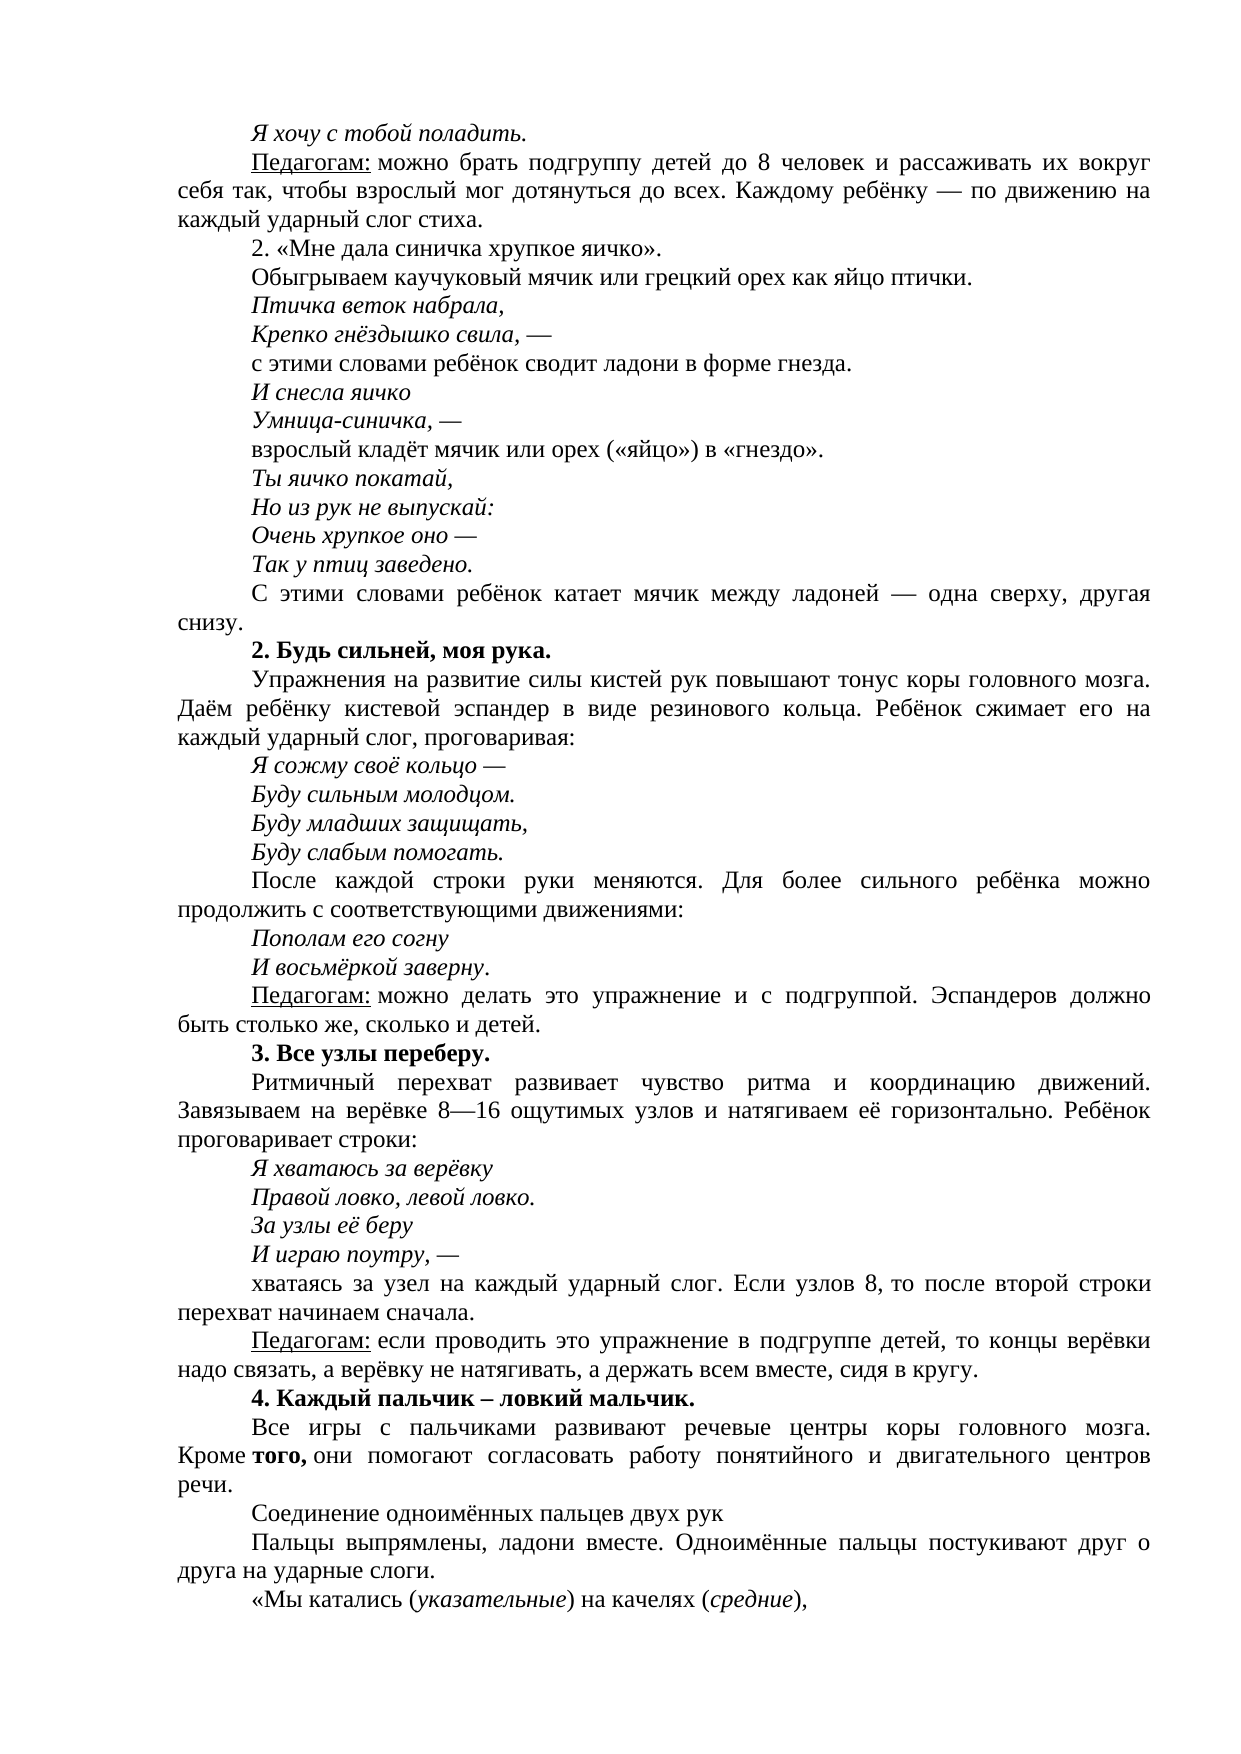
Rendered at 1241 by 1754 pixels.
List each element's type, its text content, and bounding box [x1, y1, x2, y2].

text Все игры с пальчиками развивают речевые центры коры головного мозга. Кроме того, они помогают согласовать работу понятийного и двигательного центров речи. [177, 1412, 1152, 1498]
text И снесла яичко [177, 377, 1152, 406]
text Очень хрупкое оно — [177, 521, 1152, 549]
text Но из рук не выпускай: [177, 492, 1152, 521]
text Так у птиц заведено. [177, 549, 1152, 578]
text Педагогам: если проводить это упражнение в подгруппе детей, то концы верёвки надо связать, а верёвку не натягивать, а держать всем вместе, сидя в кругу. [177, 1326, 1152, 1383]
text За узлы её беру [177, 1211, 1152, 1239]
text Ритмичный перехват развивает чувство ритма и координацию движений. Завязываем на верёвке 8—16 ощутимых узлов и натягиваем её горизонтально. Ребёнок проговаривает строки: [177, 1067, 1152, 1153]
text хватаясь за узел на каждый ударный слог. Если узлов 8, то после второй строки перехват начинаем сначала. [177, 1268, 1152, 1326]
text И играю поутру, — [177, 1239, 1152, 1268]
text с этими словами ребёнок сводит ладони в форме гнезда. [177, 348, 1152, 377]
text 3. Все узлы переберу. [177, 1038, 1152, 1067]
text «Мы катались (указательные) на качелях (средние), [177, 1584, 1152, 1613]
text Правой ловко, левой ловко. [177, 1182, 1152, 1211]
text Пальцы выпрямлены, ладони вместе. Одноимённые пальцы постукивают друг о друга на ударные слоги. [177, 1527, 1152, 1584]
text Соединение одноимённых пальцев двух рук [177, 1498, 1152, 1527]
text Я хватаюсь за верёвку [177, 1153, 1152, 1182]
text И восьмёркой заверну. [177, 952, 1152, 981]
text Я хочу с тобой поладить. [177, 118, 1152, 147]
text Буду сильным молодцом. [177, 779, 1152, 808]
text Обыгрываем каучуковый мячик или грецкий орех как яйцо птички. [177, 262, 1152, 291]
text Ты яичко покатай, [177, 463, 1152, 492]
text С этими словами ребёнок катает мячик между ладоней — одна сверху, другая снизу. [177, 578, 1152, 636]
text Педагогам: можно делать это упражнение и с подгруппой. Эспандеров должно быть столько же, сколько и детей. [177, 981, 1152, 1038]
text 2. Будь сильней, моя рука. [177, 636, 1152, 664]
text После каждой строки руки меняются. Для более сильного ребёнка можно продолжить с соответствующими движениями: [177, 866, 1152, 923]
text 2. «Мне дала синичка хрупкое яичко». [177, 233, 1152, 262]
text Крепко гнёздышко свила, — [177, 319, 1152, 348]
text Буду слабым помогать. [177, 837, 1152, 866]
text Педагогам: можно брать подгруппу детей до 8 человек и рассаживать их вокруг себя так, чтобы взрослый мог дотянуться до всех. Каждому ребёнку — по движению на каждый ударный слог стиха. [177, 147, 1152, 233]
text Буду младших защищать, [177, 808, 1152, 837]
text Умница-синичка, — [177, 406, 1152, 434]
text Пополам его согну [177, 923, 1152, 952]
text Я сожму своё кольцо — [177, 751, 1152, 779]
text взрослый кладёт мячик или орех («яйцо») в «гнездо». [177, 434, 1152, 463]
text Упражнения на развитие силы кистей рук повышают тонус коры головного мозга. Даём ребёнку кистевой эспандер в виде резинового кольца. Ребёнок сжимает его на каждый ударный слог, проговаривая: [177, 664, 1152, 751]
text 4. Каждый пальчик – ловкий мальчик. [177, 1383, 1152, 1412]
text Птичка веток набрала, [177, 291, 1152, 319]
